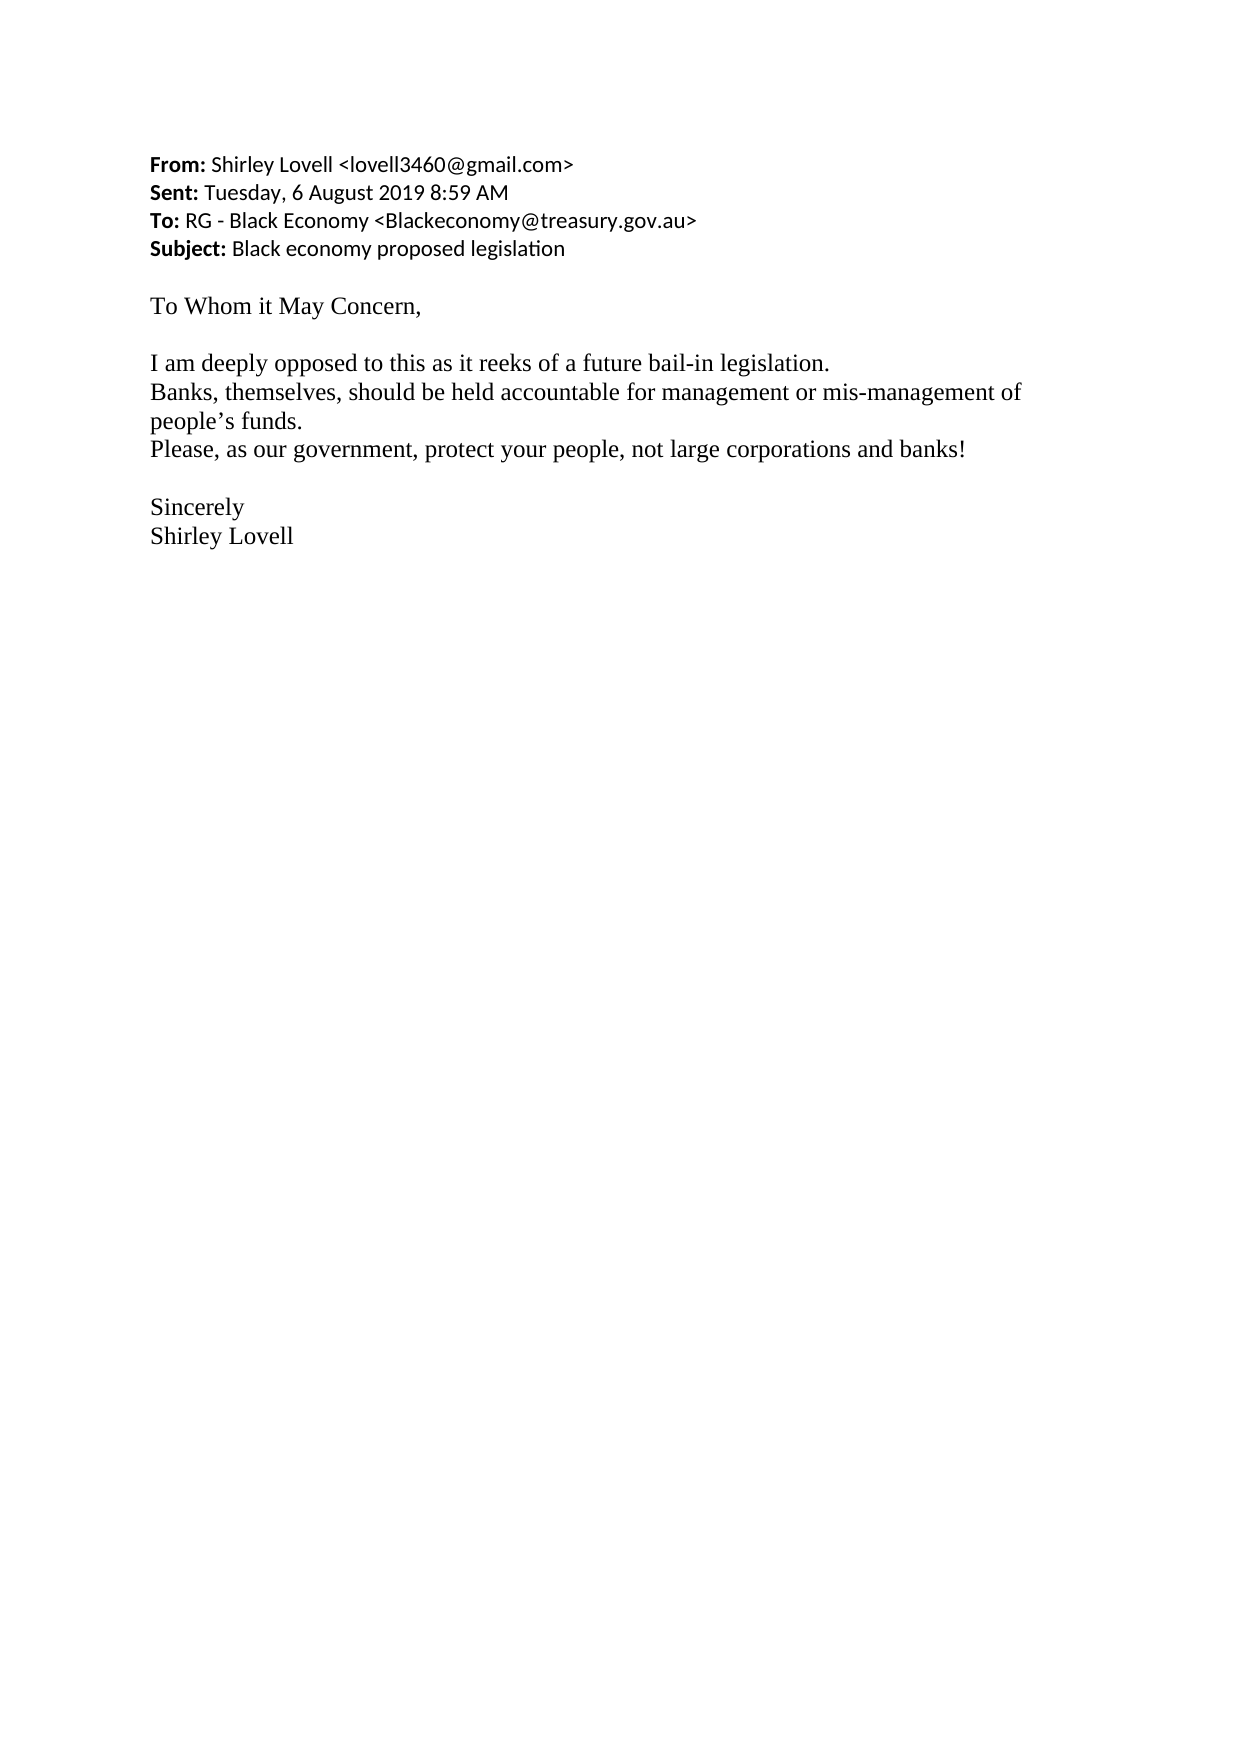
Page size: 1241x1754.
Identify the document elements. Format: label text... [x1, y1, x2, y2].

text To Whom it May Concern, [150, 291, 1090, 319]
text Banks, themselves, should be held accountable for management or mis-management of people’s funds. [150, 377, 1090, 434]
text Shirley Lovell [150, 521, 1090, 549]
text From: Shirley Lovell <lovell3460@gmail.com> Sent: Tuesday, 6 August 2019 8:59 AM To: RG - Black Economy <Blackeconomy@treasury.gov.au> Subject: Black economy proposed legislation [150, 150, 1090, 262]
text Please, as our government, protect your people, not large corporations and banks! [150, 434, 1090, 463]
text Sincerely [150, 492, 1090, 521]
text I am deeply opposed to this as it reeks of a future bail-in legislation. [150, 348, 1090, 377]
